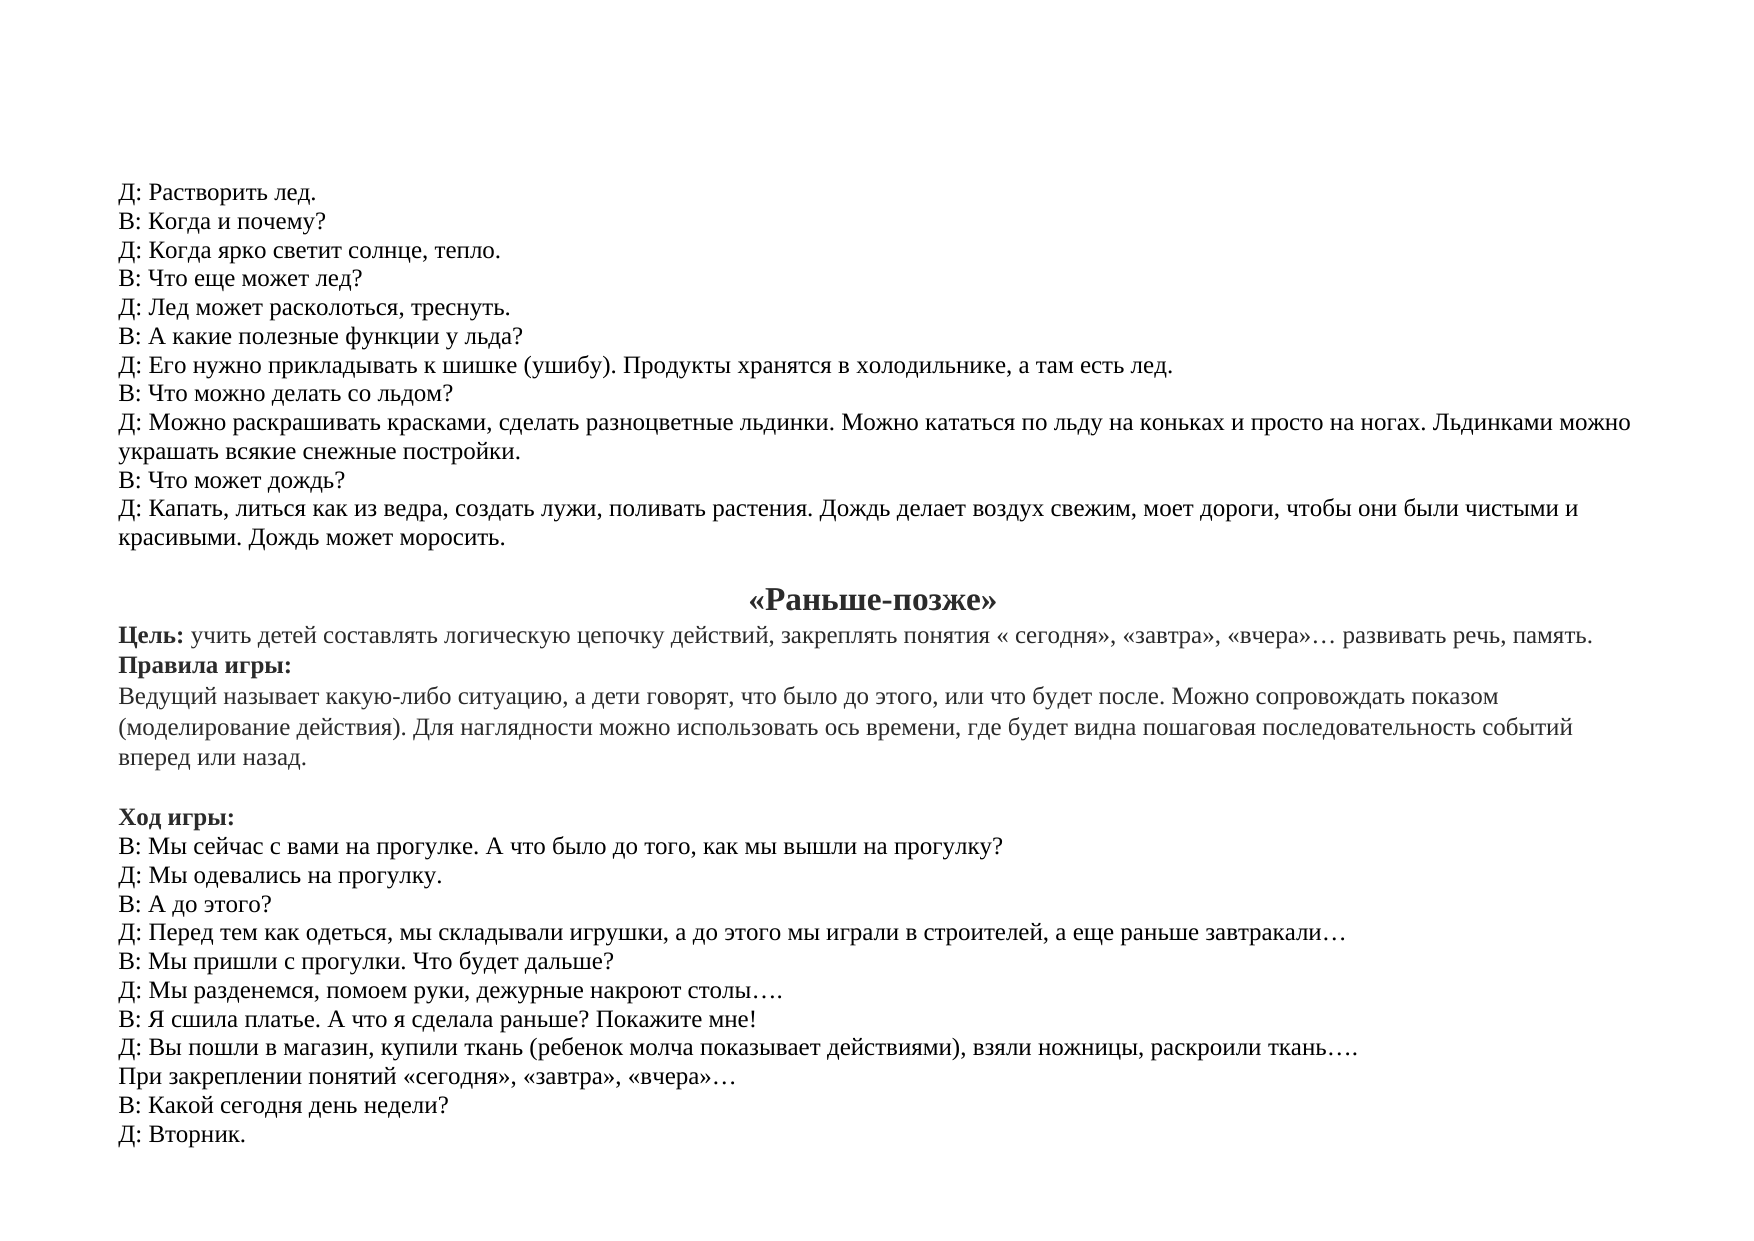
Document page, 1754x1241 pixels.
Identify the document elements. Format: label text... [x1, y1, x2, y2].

text Правила игры: [118, 649, 1636, 679]
text Цель: учить детей составлять логическую цепочку действий, закреплять понятия « сегодня», «завтра», «вчера»… развивать речь, память. [118, 618, 1636, 649]
text В: Что еще может лед? [118, 263, 1636, 292]
text Д: Перед тем как одеться, мы складывали игрушки, а до этого мы играли в строителей, а еще раньше завтракали… [118, 917, 1636, 946]
text Ведущий называет какую-либо ситуацию, а дети говорят, что было до этого, или что будет после. Можно сопровождать показом (моделирование действия). Для наглядности можно использовать ось времени, где будет видна пошаговая последовательность событий вперед или назад. [118, 679, 1636, 771]
text Д: Вторник. [118, 1119, 1636, 1147]
text В: А какие полезные функции у льда? [118, 321, 1636, 350]
text В: Что может дождь? [118, 465, 1636, 493]
text В: Мы пришли с прогулки. Что будет дальше? [118, 946, 1636, 975]
text Д: Мы одевались на прогулку. [118, 860, 1636, 889]
text Д: Когда ярко светит солнце, тепло. [118, 235, 1636, 263]
text «Раньше-позже» [118, 580, 1636, 618]
text Д: Лед может расколоться, треснуть. [118, 292, 1636, 321]
text Д: Его нужно прикладывать к шишке (ушибу). Продукты хранятся в холодильнике, а там есть лед. [118, 350, 1636, 378]
text Д: Вы пошли в магазин, купили ткань (ребенок молча показывает действиями), взяли ножницы, раскроили ткань…. [118, 1032, 1636, 1061]
text В: Что можно делать со льдом? [118, 378, 1636, 407]
text В: Мы сейчас с вами на прогулке. А что было до того, как мы вышли на прогулку? [118, 831, 1636, 860]
text Д: Можно раскрашивать красками, сделать разноцветные льдинки. Можно кататься по льду на коньках и просто на ногах. Льдинками можно украшать всякие снежные постройки. [118, 407, 1636, 465]
text При закреплении понятий «сегодня», «завтра», «вчера»… [118, 1061, 1636, 1090]
text Д: Растворить лед. [118, 177, 1636, 206]
text Д: Капать, литься как из ведра, создать лужи, поливать растения. Дождь делает воздух свежим, моет дороги, чтобы они были чистыми и красивыми. Дождь может моросить. [118, 493, 1636, 551]
text В: Какой сегодня день недели? [118, 1090, 1636, 1119]
text Ход игры: [118, 802, 1636, 831]
text В: А до этого? [118, 889, 1636, 917]
text Д: Мы разденемся, помоем руки, дежурные накроют столы…. [118, 975, 1636, 1004]
text В: Когда и почему? [118, 206, 1636, 235]
text В: Я сшила платье. А что я сделала раньше? Покажите мне! [118, 1004, 1636, 1032]
